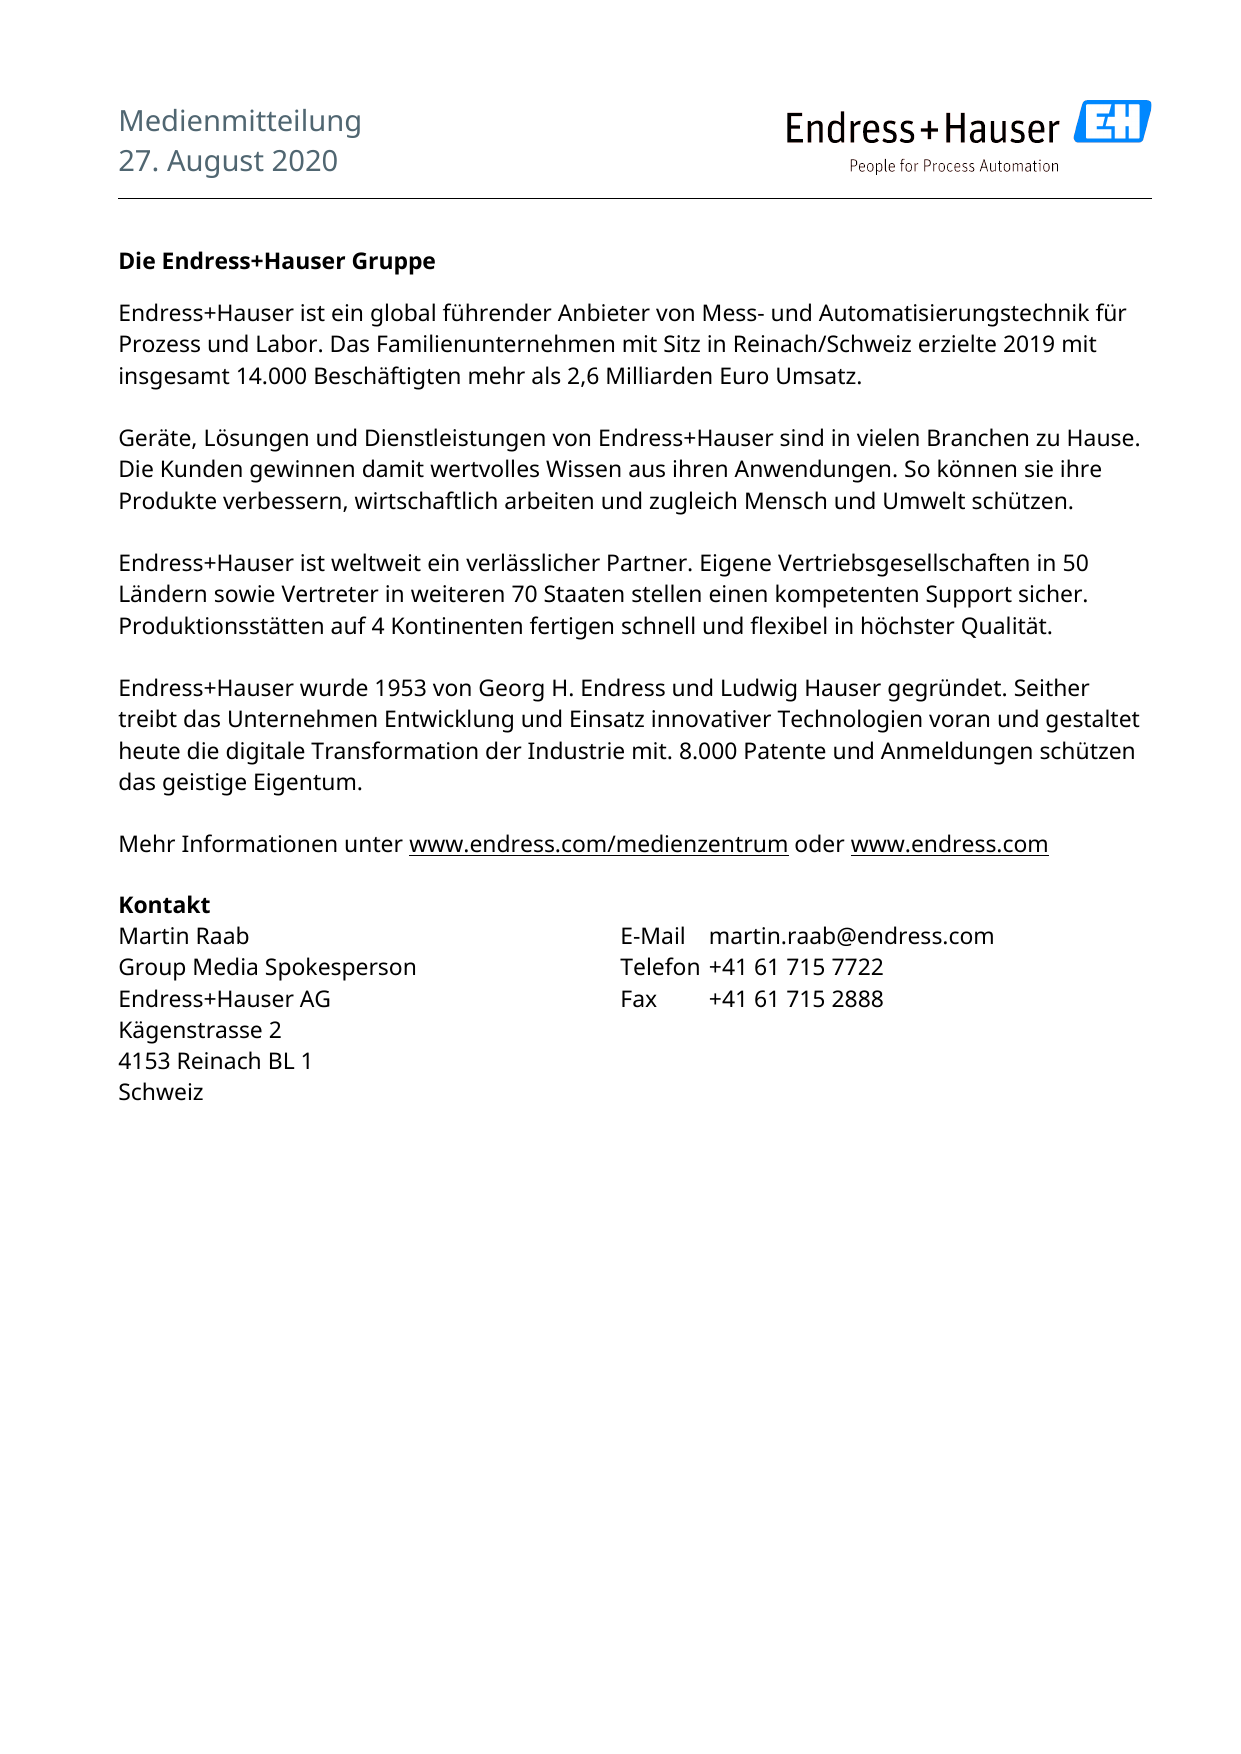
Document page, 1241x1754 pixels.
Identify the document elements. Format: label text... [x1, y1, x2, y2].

text Kontakt [118, 889, 1152, 920]
text Die Endress+Hauser Gruppe [118, 245, 1152, 276]
text Mehr Informationen unter www.endress.com/medienzentrum oder www.endress.com [118, 828, 1152, 860]
text Endress+Hauser wurde 1953 von Georg H. Endress und Ludwig Hauser gegründet. Seither treibt das Unternehmen Entwicklung und Einsatz innovativer Technologien voran und gestaltet heute die digitale Transformation der Industrie mit. 8.000 Patente und Anmeldungen schützen das geistige Eigentum. [118, 672, 1152, 797]
text Martin Raab E-Mail martin.raab@endress.com Group Media Spokesperson Telefon +41 61 715 7722 Endress+Hauser AG Fax +41 61 715 2888 Kägenstrasse 2 4153 Reinach BL 1 Schweiz [118, 920, 1152, 1108]
text Endress+Hauser ist weltweit ein verlässlicher Partner. Eigene Vertriebsgesellschaften in 50 Ländern sowie Vertreter in weiteren 70 Staaten stellen einen kompetenten Support sicher. Produktionsstätten auf 4 Kontinenten fertigen schnell und flexibel in höchster Qualität. [118, 547, 1152, 641]
text Endress+Hauser ist ein global führender Anbieter von Mess- und Automatisierungstechnik für Prozess und Labor. Das Familienunternehmen mit Sitz in Reinach/Schweiz erzielte 2019 mit insgesamt 14.000 Beschäftigten mehr als 2,6 Milliarden Euro Umsatz. [118, 297, 1152, 391]
text Geräte, Lösungen und Dienstleistungen von Endress+Hauser sind in vielen Branchen zu Hause. Die Kunden gewinnen damit wertvolles Wissen aus ihren Anwendungen. So können sie ihre Produkte verbessern, wirtschaftlich arbeiten und zugleich Mensch und Umwelt schützen. [118, 422, 1152, 516]
